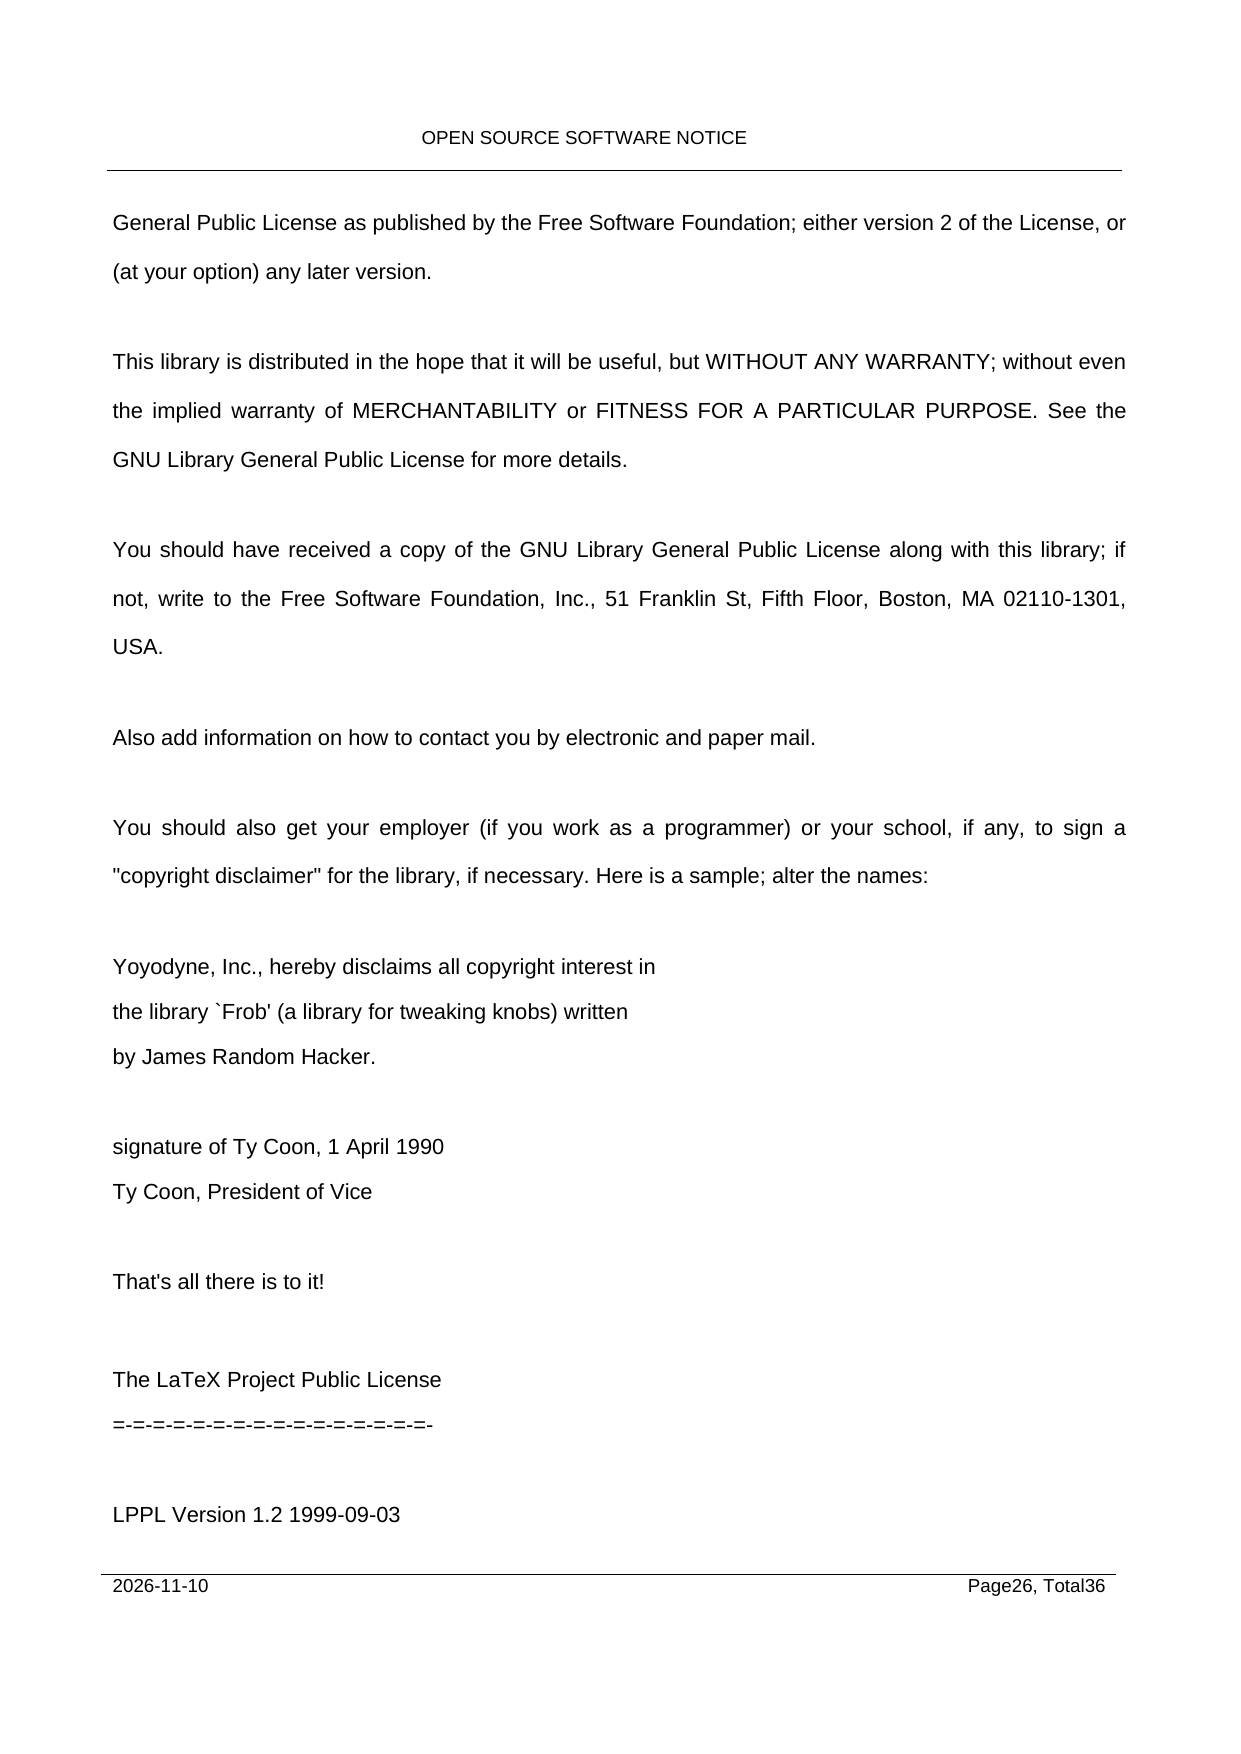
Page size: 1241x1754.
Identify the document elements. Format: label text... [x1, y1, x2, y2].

text =-=-=-=-=-=-=-=-=-=-=-=-=-=-=-=- [112, 1408, 1128, 1441]
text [112, 206, 1128, 288]
text Yoyodyne, Inc., hereby disclaims all copyright interest in [112, 950, 1128, 982]
text the library `Frob' (a library for tweaking knobs) written [112, 995, 1128, 1027]
text by James Random Hacker. [112, 1040, 1128, 1073]
text Ty Coon, President of Vice [112, 1175, 1128, 1208]
text LPPL Version 1.2 1999-09-03 [112, 1498, 1128, 1531]
text That's all there is to it! The LaTeX Project Public License [112, 1266, 1128, 1396]
text Also add information on how to contact you by electronic and paper mail. [112, 721, 1128, 753]
text signature of Ty Coon, 1 April 1990 [112, 1130, 1128, 1163]
text This library is distributed in the hope that it will be useful, but WITHOUT ANY WARRANTY; without even the implied warranty of MERCHANTABILITY or FITNESS FOR A PARTICULAR PURPOSE. See the GNU Library General Public License for more details. [112, 345, 1128, 475]
text You should have received a copy of the GNU Library General Public License along with this library; if not, write to the Free Software Foundation, Inc., 51 Franklin St, Fifth Floor, Boston, MA 02110-1301, USA. [112, 533, 1128, 663]
text You should also get your employer (if you work as a programmer) or your school, if any, to sign a "copyright disclaimer" for the library, if necessary. Here is a sample; alter the names: [112, 811, 1128, 892]
